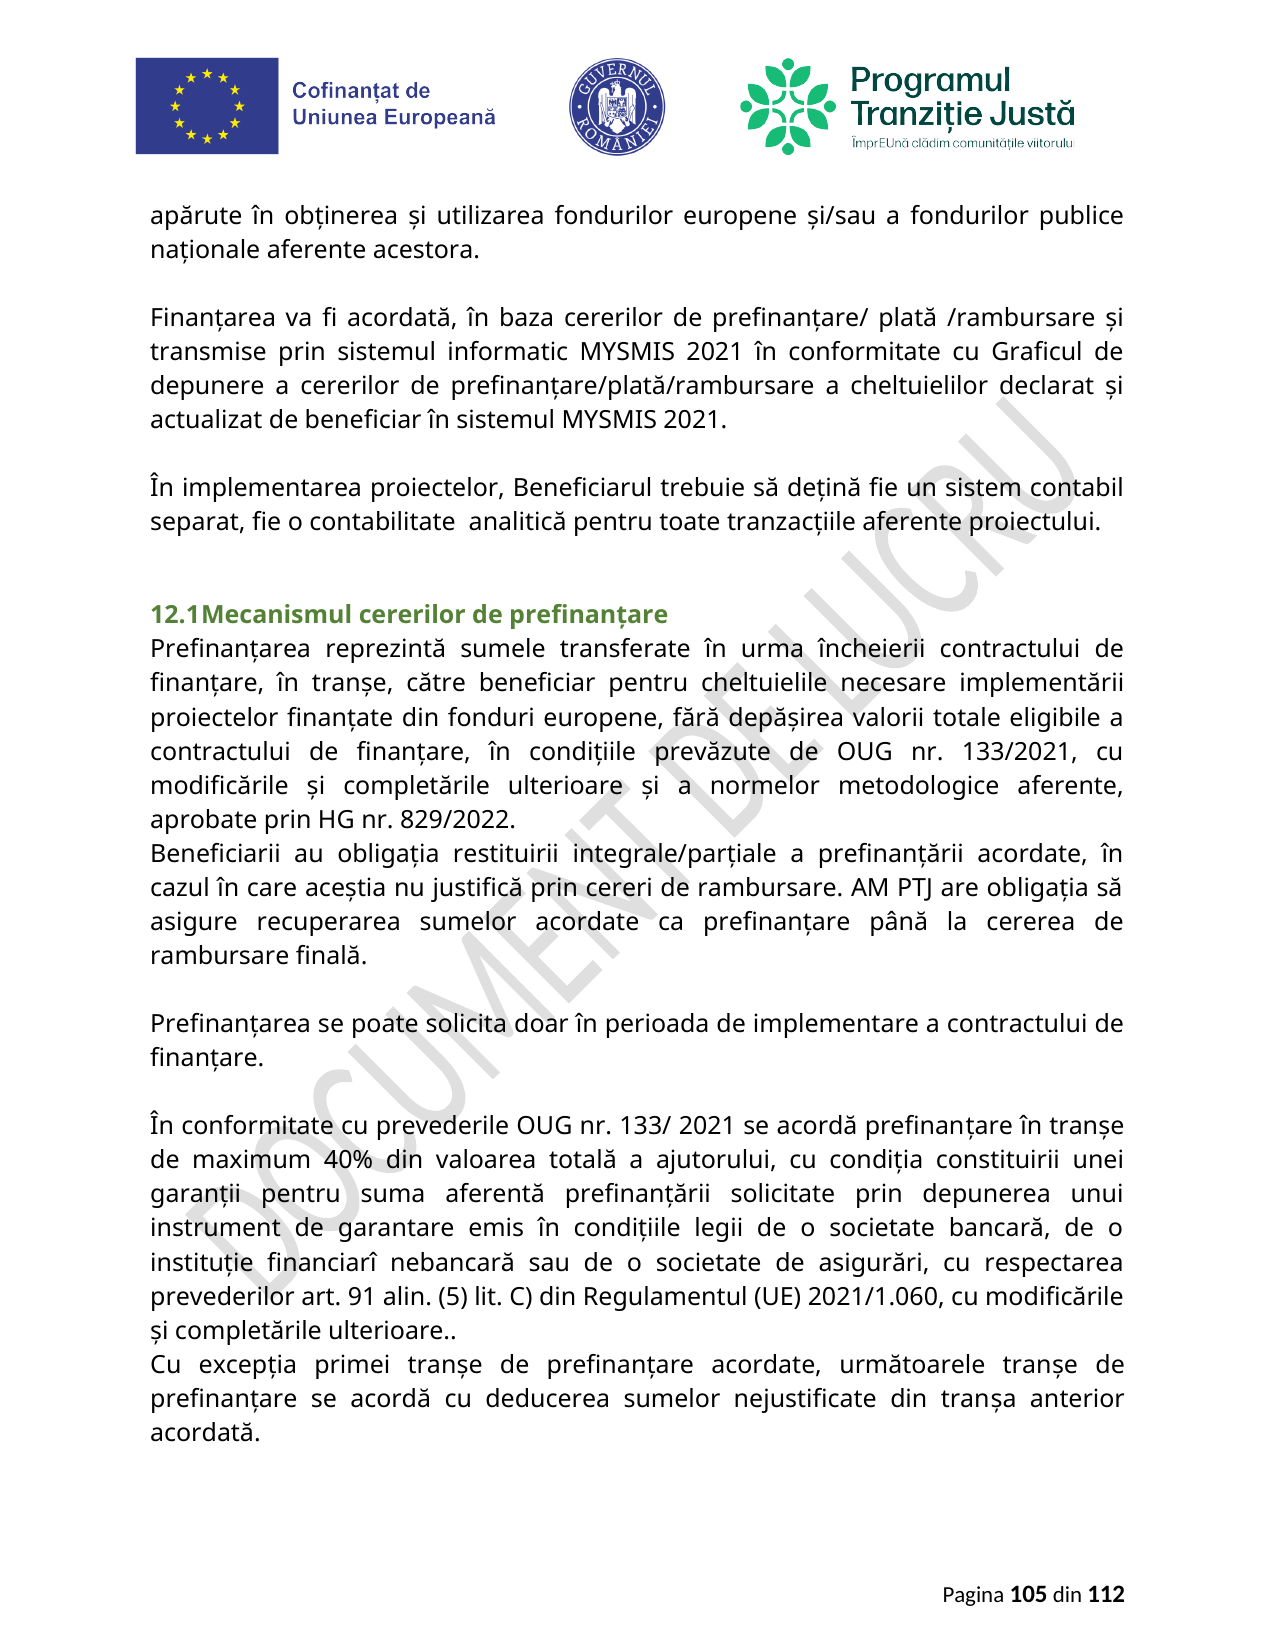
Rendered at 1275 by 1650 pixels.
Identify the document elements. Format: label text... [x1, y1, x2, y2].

text Finanțarea va fi acordată, în baza cererilor de prefinanțare/ plată /rambursare și transmise prin sistemul informatic MYSMIS 2021 în conformitate cu Graficul de depunere a cererilor de prefinanțare/plată/rambursare a cheltuielilor declarat și actualizat de beneficiar în sistemul MYSMIS 2021. [150, 299, 1125, 436]
text Cu excepţia primei tranşe de prefinanţare acordate, următoarele tranşe de prefinanţare se acordă cu deducerea sumelor nejustificate din tranşa anterior acordată. [150, 1346, 1125, 1448]
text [150, 197, 1125, 265]
text Prefinanțarea se poate solicita doar în perioada de implementare a contractului de finanțare. [150, 1006, 1125, 1074]
text Prefinanțarea reprezintă sumele transferate în urma încheierii contractului de finanțare, în tranșe, către beneficiar pentru cheltuielile necesare implementării proiectelor finanțate din fonduri europene, fără depășirea valorii totale eligibile a contractului de finanțare, în condițiile prevăzute de OUG nr. 133/2021, cu modificările și completările ulterioare și a normelor metodologice aferente, aprobate prin HG nr. 829/2022. [150, 631, 1125, 835]
text În conformitate cu prevederile OUG nr. 133/ 2021 se acordă prefinanţare în tranşe de maximum 40% din valoarea totală a ajutorului, cu condiția constituirii unei garanții pentru suma aferentă prefinanțării solicitate prin depunerea unui instrument de garantare emis în condițiile legii de o societate bancară, de o instituție financiarî nebancară sau de o societate de asigurări, cu respectarea prevederilor art. 91 alin. (5) lit. C) din Regulamentul (UE) 2021/1.060, cu modificările și completările ulterioare.. [150, 1108, 1125, 1346]
text Beneficiarii au obligația restituirii integrale/parțiale a prefinanțării acordate, în cazul în care aceștia nu justifică prin cereri de rambursare. AM PTJ are obligația să asigure recuperarea sumelor acordate ca prefinanțare până la cererea de rambursare finală. [150, 835, 1125, 972]
subtitle Mecanismul cererilor de prefinanțare [150, 597, 1125, 631]
text În implementarea proiectelor, Beneficiarul trebuie să dețină fie un sistem contabil separat, fie o contabilitate analitică pentru toate tranzacțiile aferente proiectului. [150, 470, 1125, 538]
